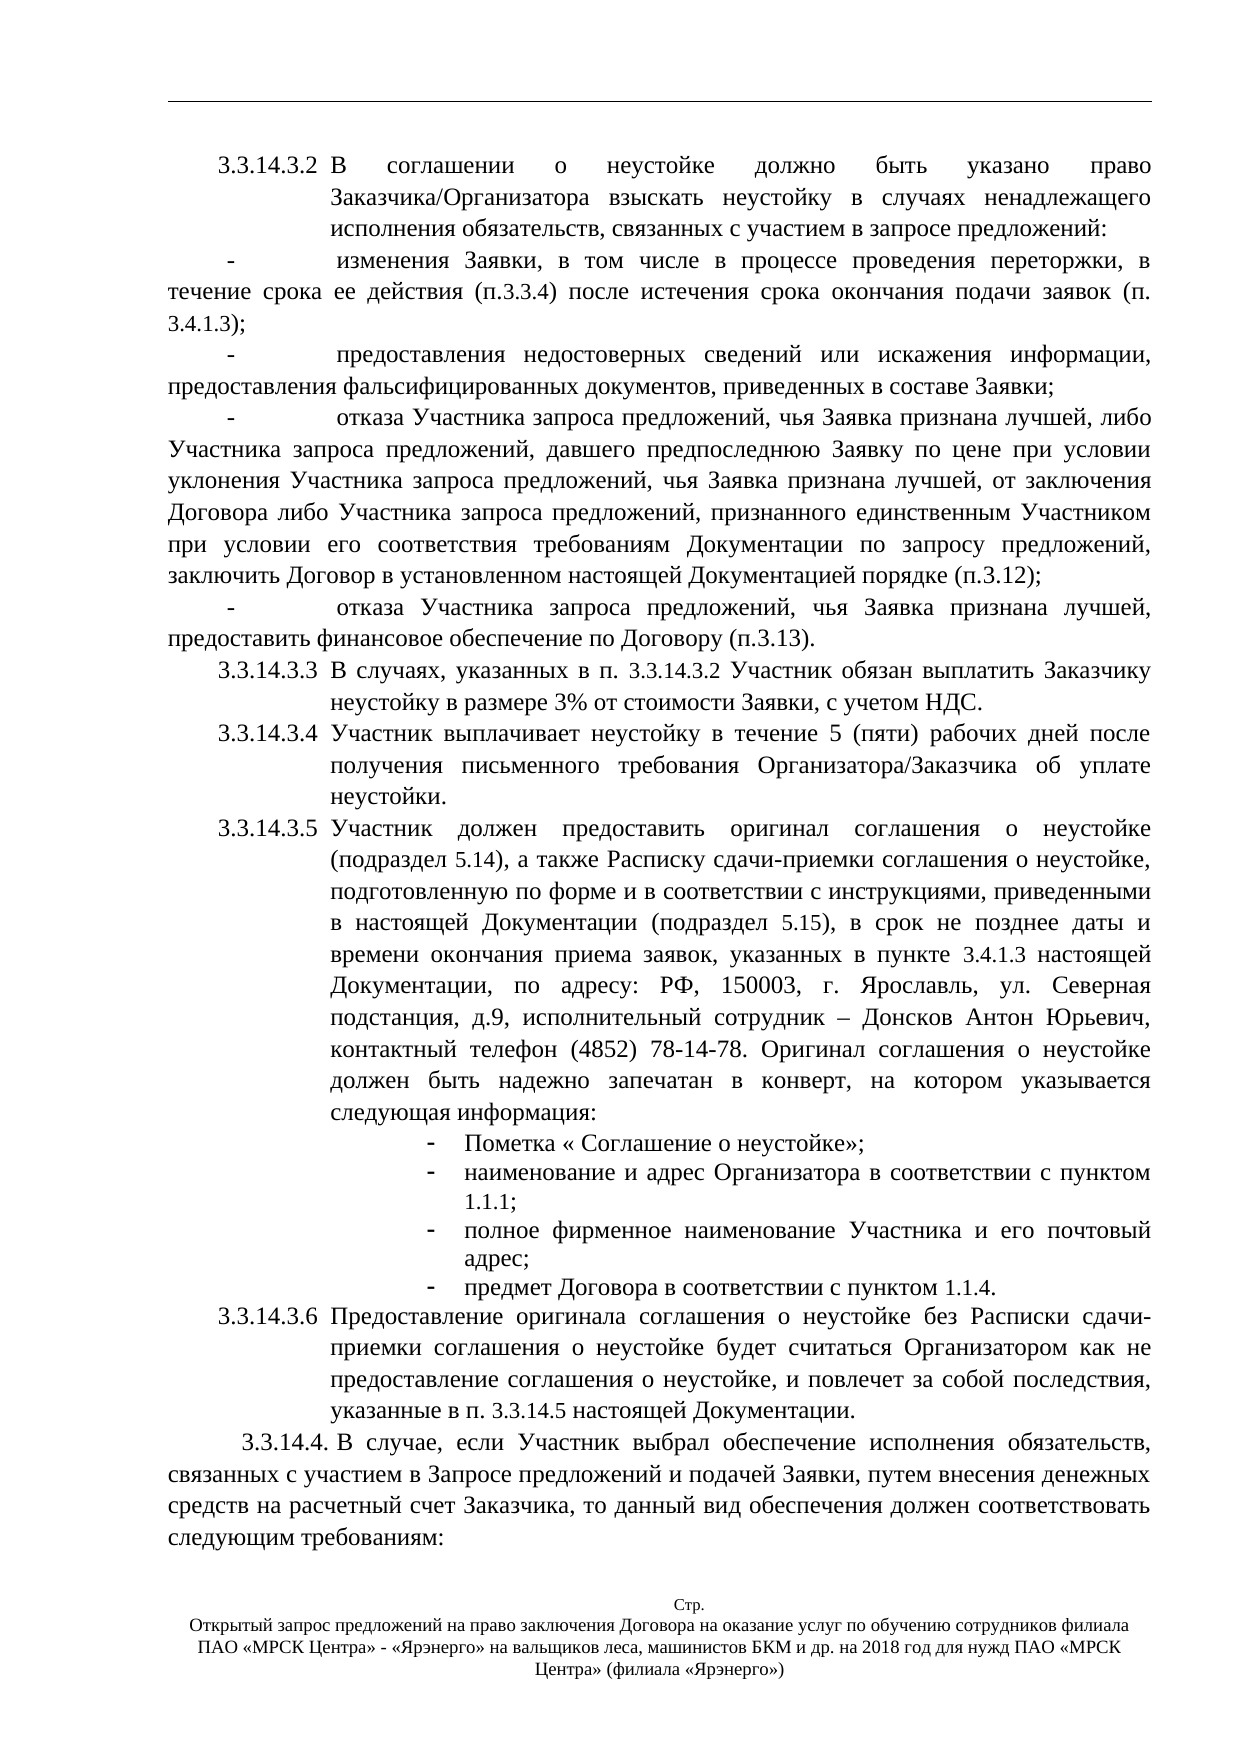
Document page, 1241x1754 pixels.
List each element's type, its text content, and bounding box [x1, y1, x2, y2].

list отказа Участника запроса предложений, чья Заявка признана лучшей, предоставить финансовое обеспечение по Договору (п.3.13). [168, 592, 1152, 652]
list полное фирменное наименование Участника и его почтовый адрес; [427, 1215, 1152, 1272]
list В случаях, указанных в п. -3.3.14.3.2 Участник обязан выплатить Заказчику неустойку в размере 3% от стоимости Заявки, с учетом НДС. [218, 655, 1152, 715]
list Участник выплачивает неустойку в течение 5 (пяти) рабочих дней после получения письменного требования Организатора/Заказчика об уплате неустойки. [218, 718, 1152, 810]
list изменения Заявки, в том числе в процессе проведения переторжки, в течение срока ее действия (п.3.3.4) после истечения срока окончания подачи заявок (п. 3.4.1.3); [168, 245, 1152, 337]
list В соглашении о неустойке должно быть указано право Заказчика/Организатора взыскать неустойку в случаях ненадлежащего исполнения обязательств, связанных с участием в запросе предложений: [218, 150, 1152, 242]
list В случае, если Участник выбрал обеспечение исполнения обязательств, связанных с участием в Запросе предложений и подачей Заявки, путем внесения денежных средств на расчетный счет Заказчика, то данный вид обеспечения должен соответствовать следующим требованиям: [168, 1427, 1152, 1551]
list предмет Договора в соответствии с пунктом 1.1.4. [427, 1272, 1152, 1301]
list Участник должен предоставить оригинал соглашения о неустойке (подраздел 5.14), а также Расписку сдачи-приемки соглашения о неустойке, подготовленную по форме и в соответствии с инструкциями, приведенными в настоящей Документации (подраздел 5.15), в срок не позднее даты и времени окончания приема заявок, указанных в пункте 3.4.1.3 настоящей Документации, по адресу: РФ, 150003, г. Ярославль, ул. Северная подстанция, д.9, исполнительный сотрудник – Донсков Антон Юрьевич, контактный телефон (4852) 78-14-78. Оригинал соглашения о неустойке должен быть надежно запечатан в конверт, на котором указывается следующая информация: [218, 813, 1152, 1126]
list предоставления недостоверных сведений или искажения информации, предоставления фальсифицированных документов, приведенных в составе Заявки; [168, 339, 1152, 400]
list Предоставление оригинала соглашения о неустойке без Расписки сдачи-приемки соглашения о неустойке будет считаться Организатором как не предоставление соглашения о неустойке, и повлечет за собой последствия, указанные в п. 3.3.14.5 настоящей Документации. [218, 1301, 1152, 1424]
list наименование и адрес Организатора в соответствии с пунктом 1.1.1; [427, 1157, 1152, 1215]
list отказа Участника запроса предложений, чья Заявка признана лучшей, либо Участника запроса предложений, давшего предпоследнюю Заявку по цене при условии уклонения Участника запроса предложений, чья Заявка признана лучшей, от заключения Договора либо Участника запроса предложений, признанного единственным Участником при условии его соответствия требованиям Документации по запросу предложений, заключить Договор в установленном настоящей Документацией порядке (п.3.12); [168, 402, 1152, 589]
list Пометка « Соглашение о неустойке»; [427, 1128, 1152, 1157]
